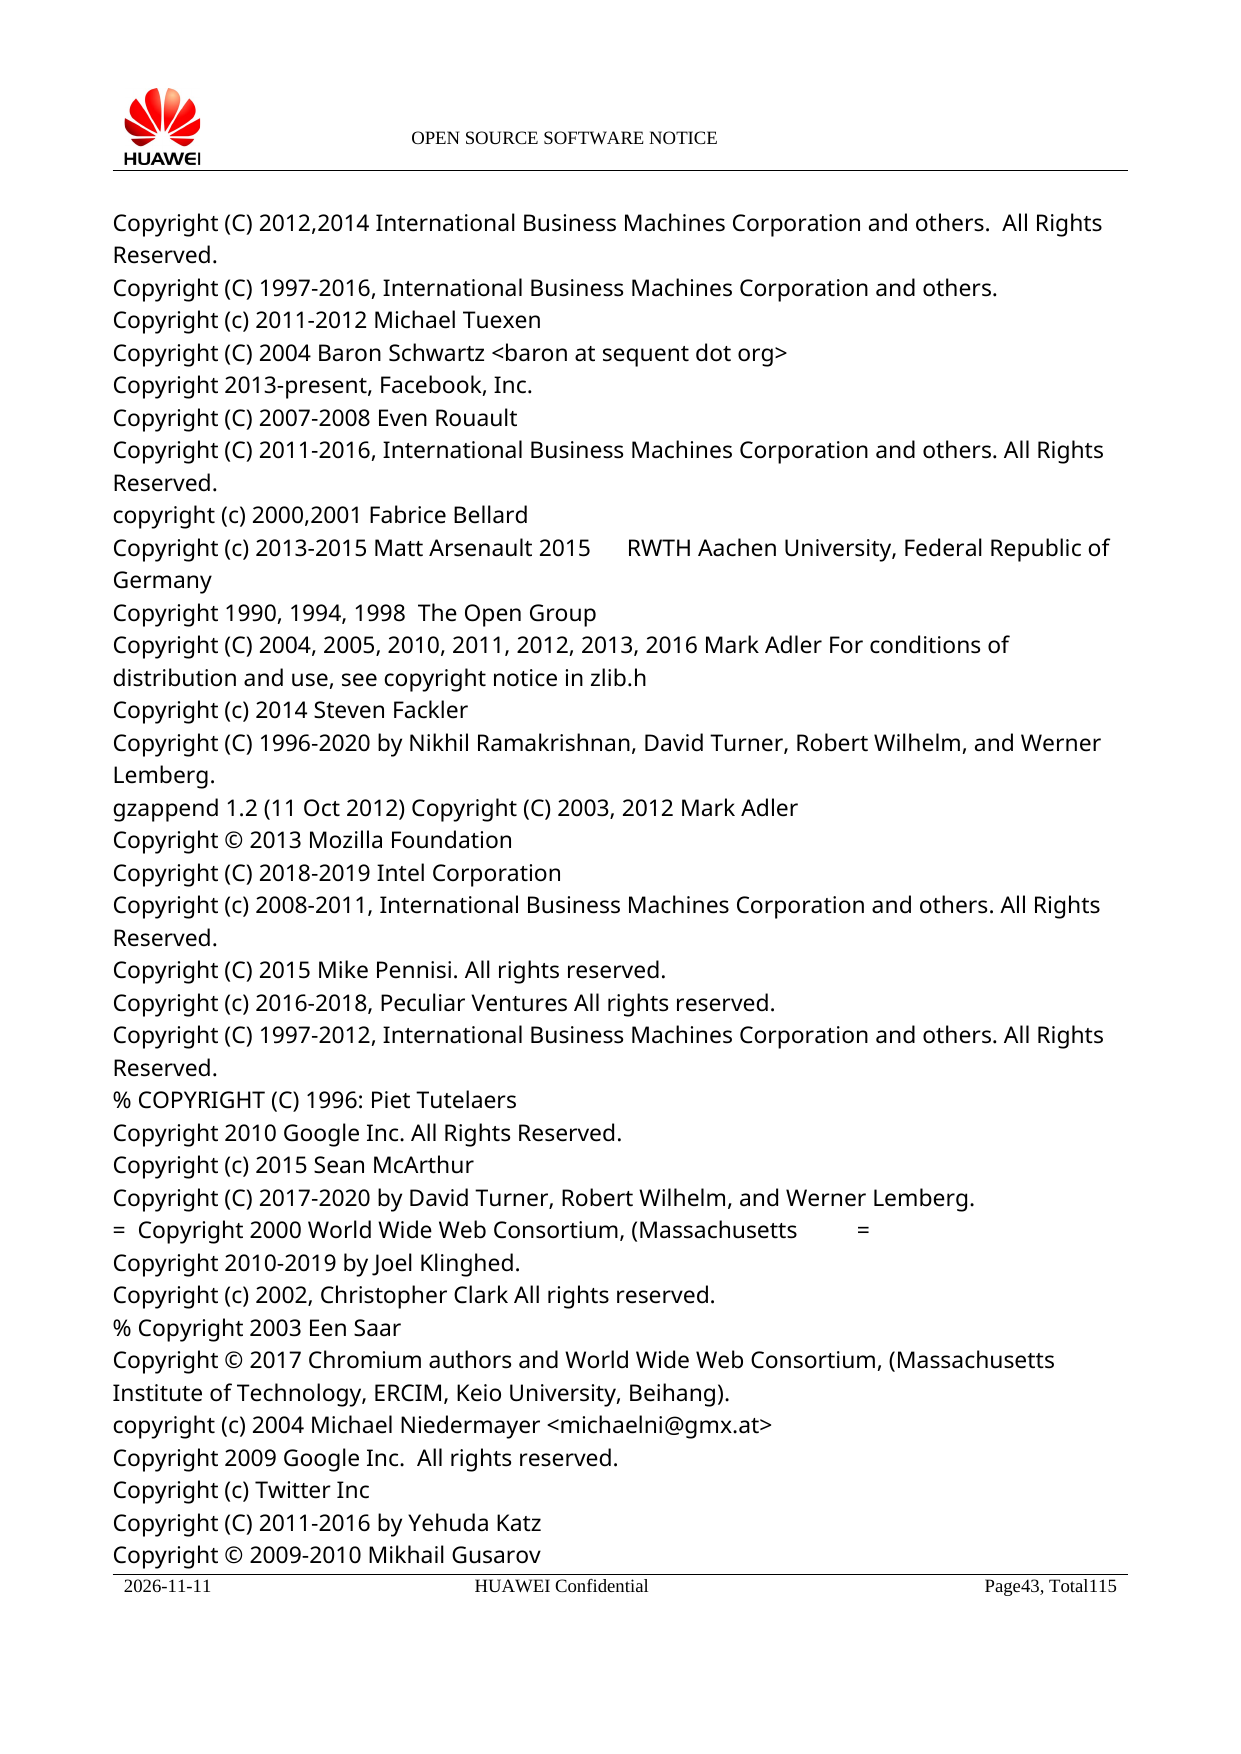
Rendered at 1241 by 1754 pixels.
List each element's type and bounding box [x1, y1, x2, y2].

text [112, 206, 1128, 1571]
picture [124, 88, 201, 165]
